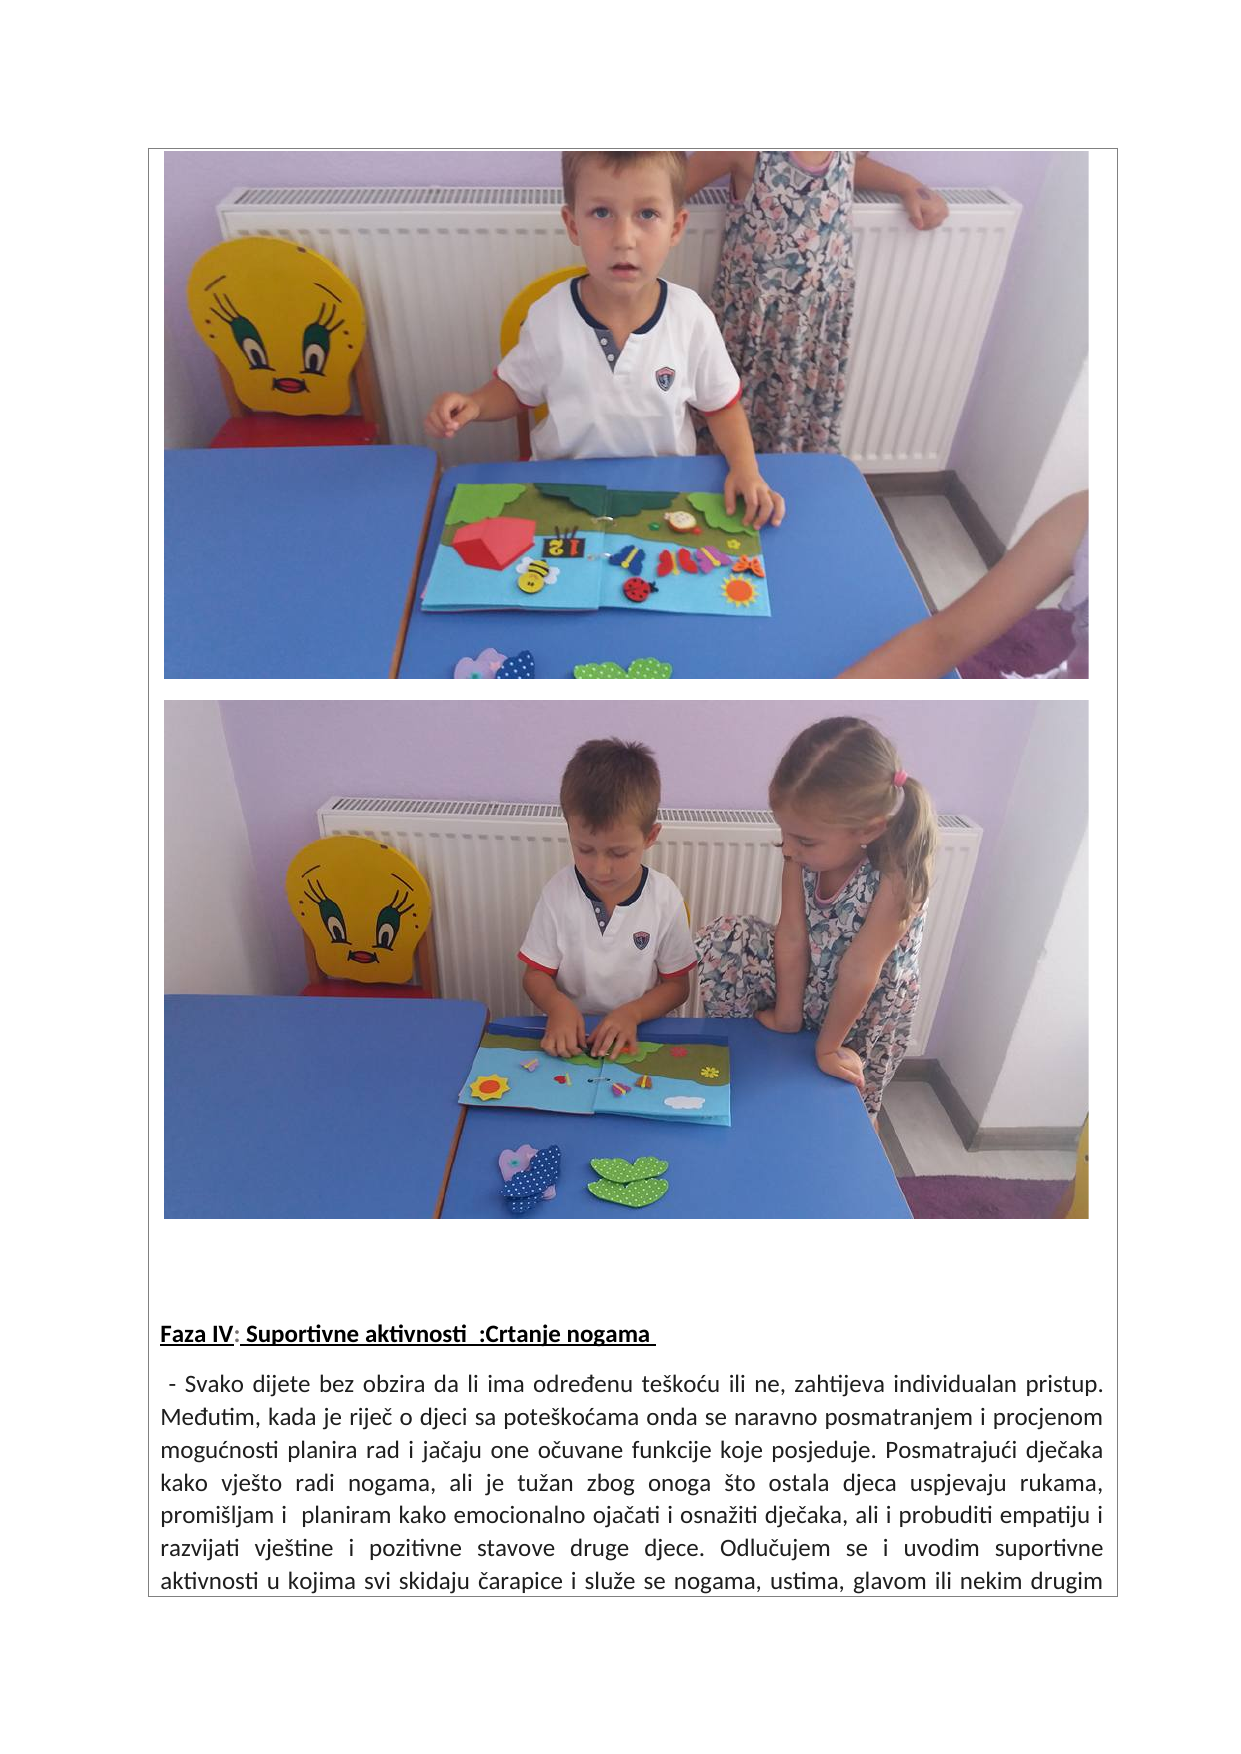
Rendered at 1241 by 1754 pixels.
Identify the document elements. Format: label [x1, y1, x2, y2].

table_cell [149, 149, 1117, 1596]
picture [164, 151, 1089, 679]
picture [164, 700, 1089, 1219]
